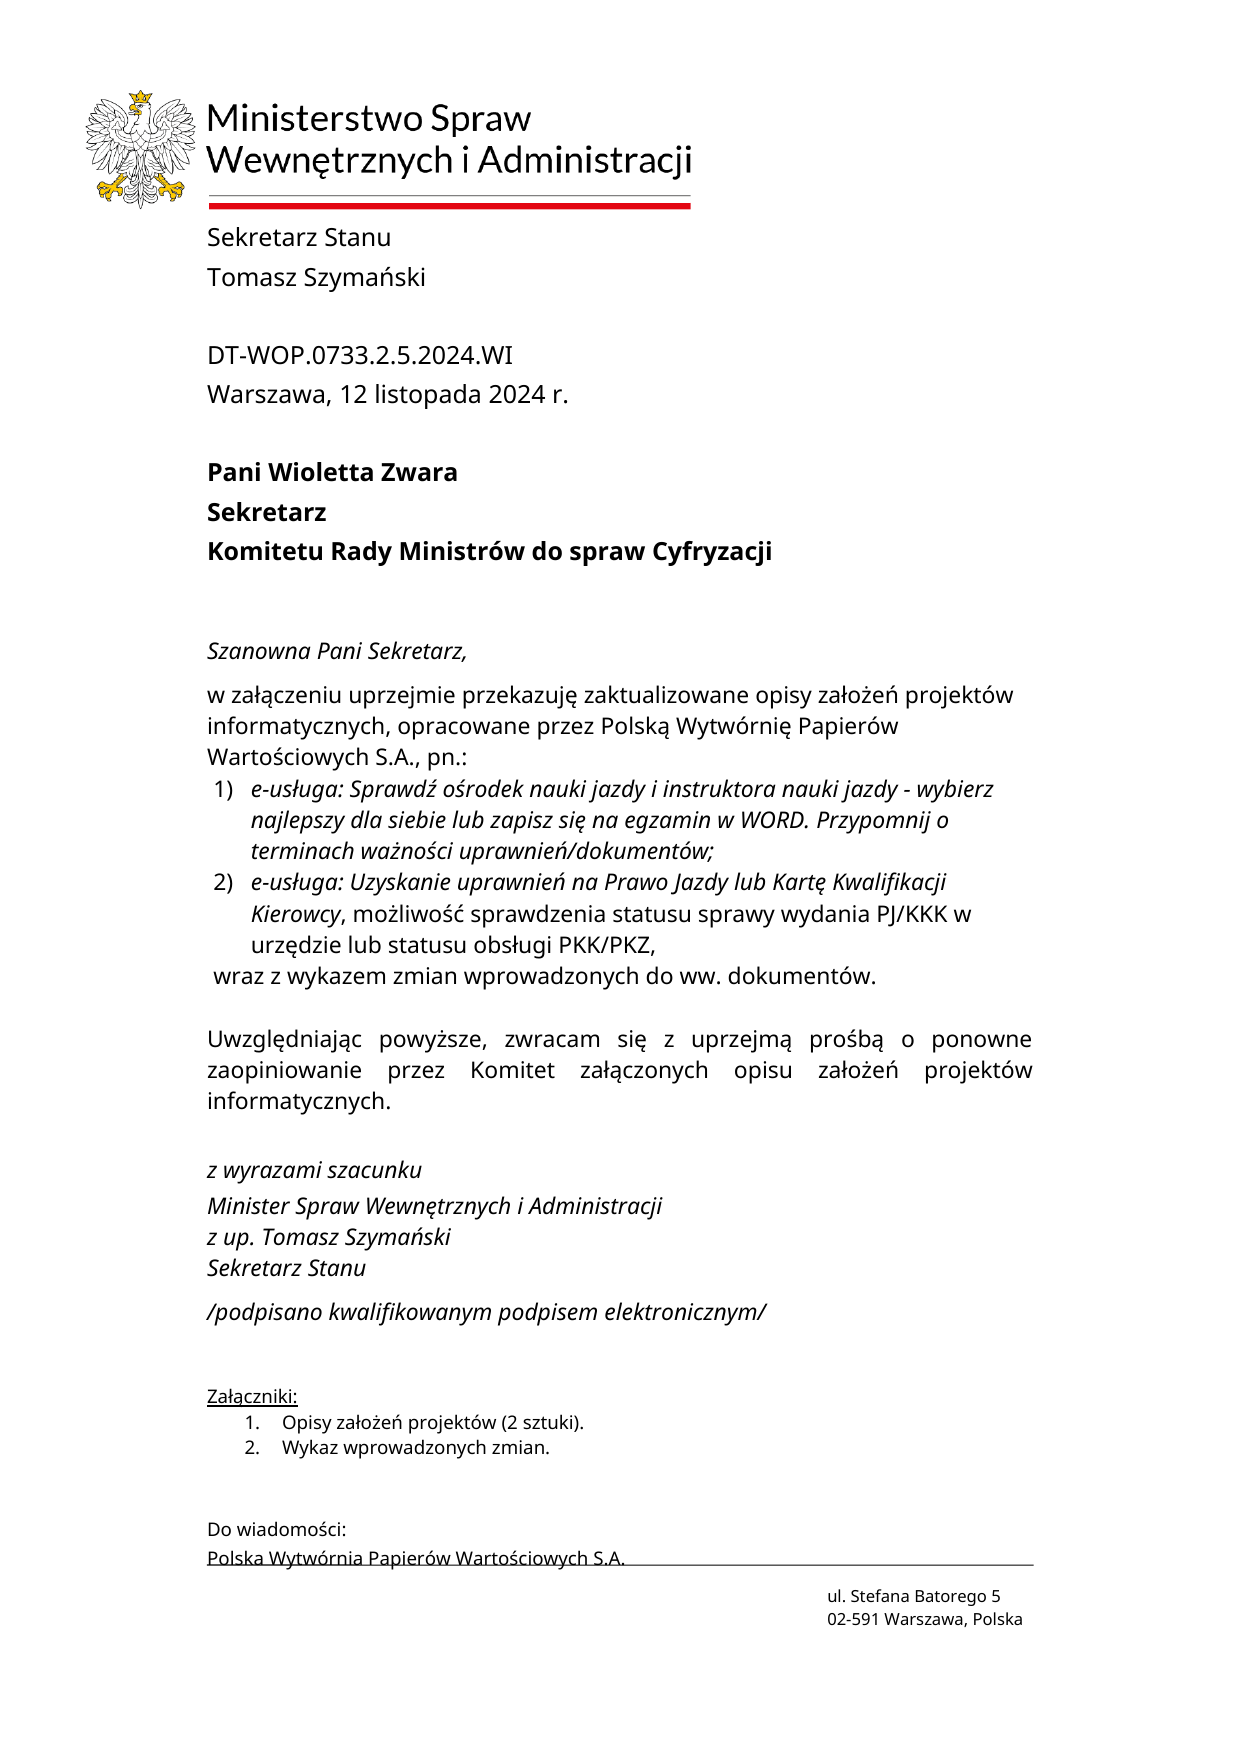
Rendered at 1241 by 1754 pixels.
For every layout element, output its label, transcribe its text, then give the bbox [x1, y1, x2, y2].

text Minister Spraw Wewnętrznych i Administracji z up. Tomasz Szymański Sekretarz Stanu [207, 1190, 1033, 1283]
text wraz z wykazem zmian wprowadzonych do ww. dokumentów. [213, 960, 1033, 991]
text Sekretarz [207, 494, 1033, 528]
text Tomasz Szymański [207, 259, 1033, 293]
picture [76, 81, 699, 216]
text w załączeniu uprzejmie przekazuję zaktualizowane opisy założeń projektów informatycznych, opracowane przez Polską Wytwórnię Papierów Wartościowych S.A., pn.: [207, 679, 1033, 773]
list e-usługa: Uzyskanie uprawnień na Prawo Jazdy lub Kartę Kwalifikacji Kierowcy, możliwość sprawdzenia statusu sprawy wydania PJ/KKK w urzędzie lub statusu obsługi PKK/PKZ, [213, 866, 1033, 960]
text z wyrazami szacunku [207, 1154, 1033, 1185]
text Warszawa, 12 listopada 2024 r. [207, 377, 1033, 411]
text Sekretarz Stanu [207, 220, 1033, 254]
text Uwzględniając powyższe, zwracam się z uprzejmą prośbą o ponowne zaopiniowanie przez Komitet załączonych opisu założeń projektów informatycznych. [207, 1023, 1033, 1116]
list e-usługa: Sprawdź ośrodek nauki jazdy i instruktora nauki jazdy - wybierz najlepszy dla siebie lub zapisz się na egzamin w WORD. Przypomnij o terminach ważności uprawnień/dokumentów; [213, 773, 1033, 866]
text Komitetu Rady Ministrów do spraw Cyfryzacji [207, 533, 1033, 567]
text Polska Wytwórnia Papierów Wartościowych S.A. [207, 1545, 1033, 1571]
text Szanowna Pani Sekretarz, [207, 635, 1033, 666]
text Załączniki: [207, 1383, 1033, 1409]
text Pani Wioletta Zwara [207, 455, 1033, 489]
list Wykaz wprowadzonych zmian. [244, 1434, 1033, 1460]
text DT-WOP.0733.2.5.2024.WI [207, 338, 1033, 372]
list Opisy założeń projektów (2 sztuki). [244, 1409, 1033, 1434]
text Do wiadomości: [207, 1516, 1033, 1541]
text /podpisano kwalifikowanym podpisem elektronicznym/ [207, 1296, 1033, 1327]
